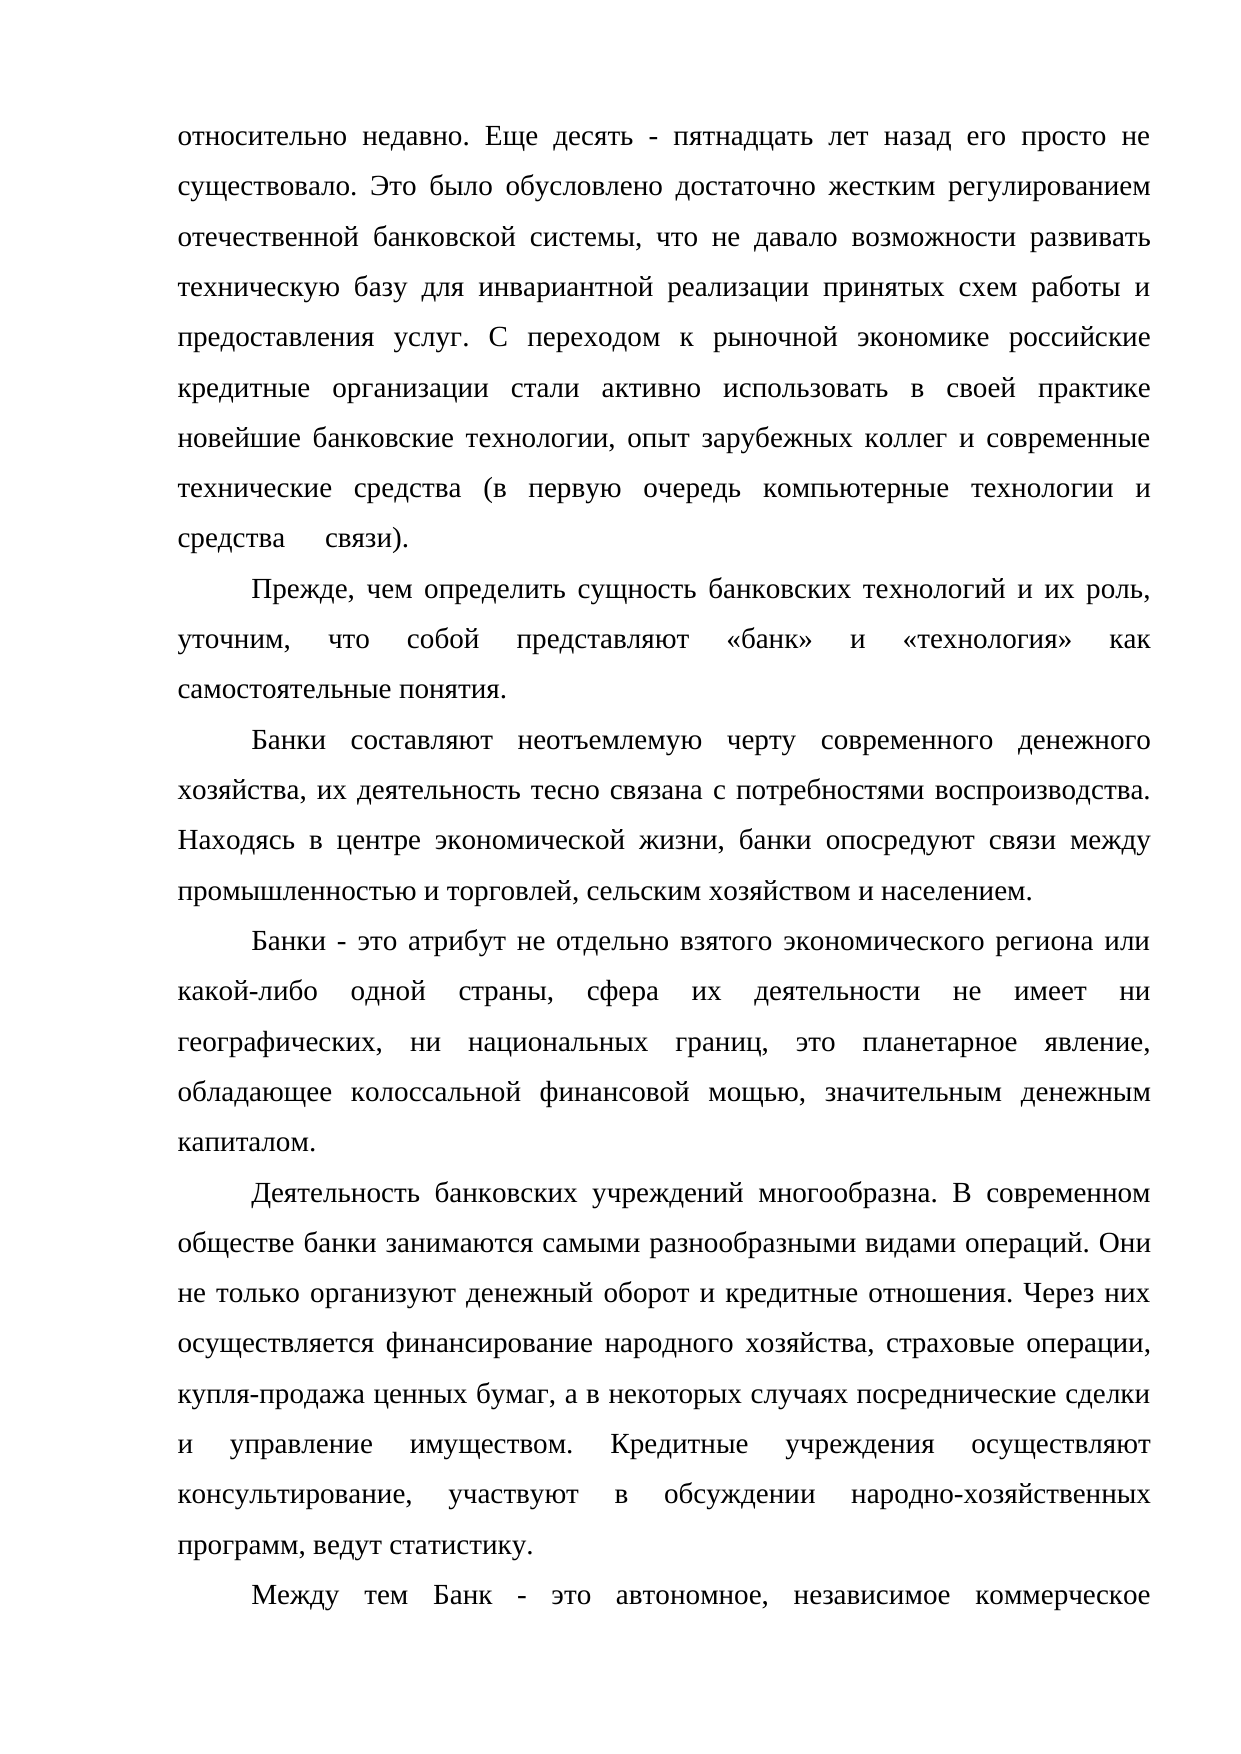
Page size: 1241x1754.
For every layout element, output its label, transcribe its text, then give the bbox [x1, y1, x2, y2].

text Банки - это атрибут не отдельно взятого экономического региона или какой-либо одной страны, сфера их деятельности не имеет ни географических, ни национальных границ, это планетарное явление, обладающее колоссальной финансовой мощью, значительным денежным капиталом. [177, 923, 1152, 1158]
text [177, 1577, 1152, 1611]
text Прежде, чем определить сущность банковских технологий и их роль, уточним, что собой представляют «банк» и «технология» как самостоятельные понятия. [177, 571, 1152, 705]
text Деятельность банковских учреждений многообразна. В современном обществе банки занимаются самыми разнообразными видами операций. Они не только организуют денежный оборот и кредитные отношения. Через них осуществляется финансирование народного хозяйства, страховые операции, купля-продажа ценных бумаг, а в некоторых случаях посреднические сделки и управление имуществом. Кредитные учреждения осуществляют консультирование, участвуют в обсуждении народно-хозяйственных программ, ведут статистику. [177, 1175, 1152, 1560]
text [177, 118, 1152, 554]
text Банки составляют неотъемлемую черту современного денежного хозяйства, их деятельность тесно связана с потребностями воспроизводства. Находясь в центре экономической жизни, банки опосредуют связи между промышленностью и торговлей, сельским хозяйством и населением. [177, 722, 1152, 906]
